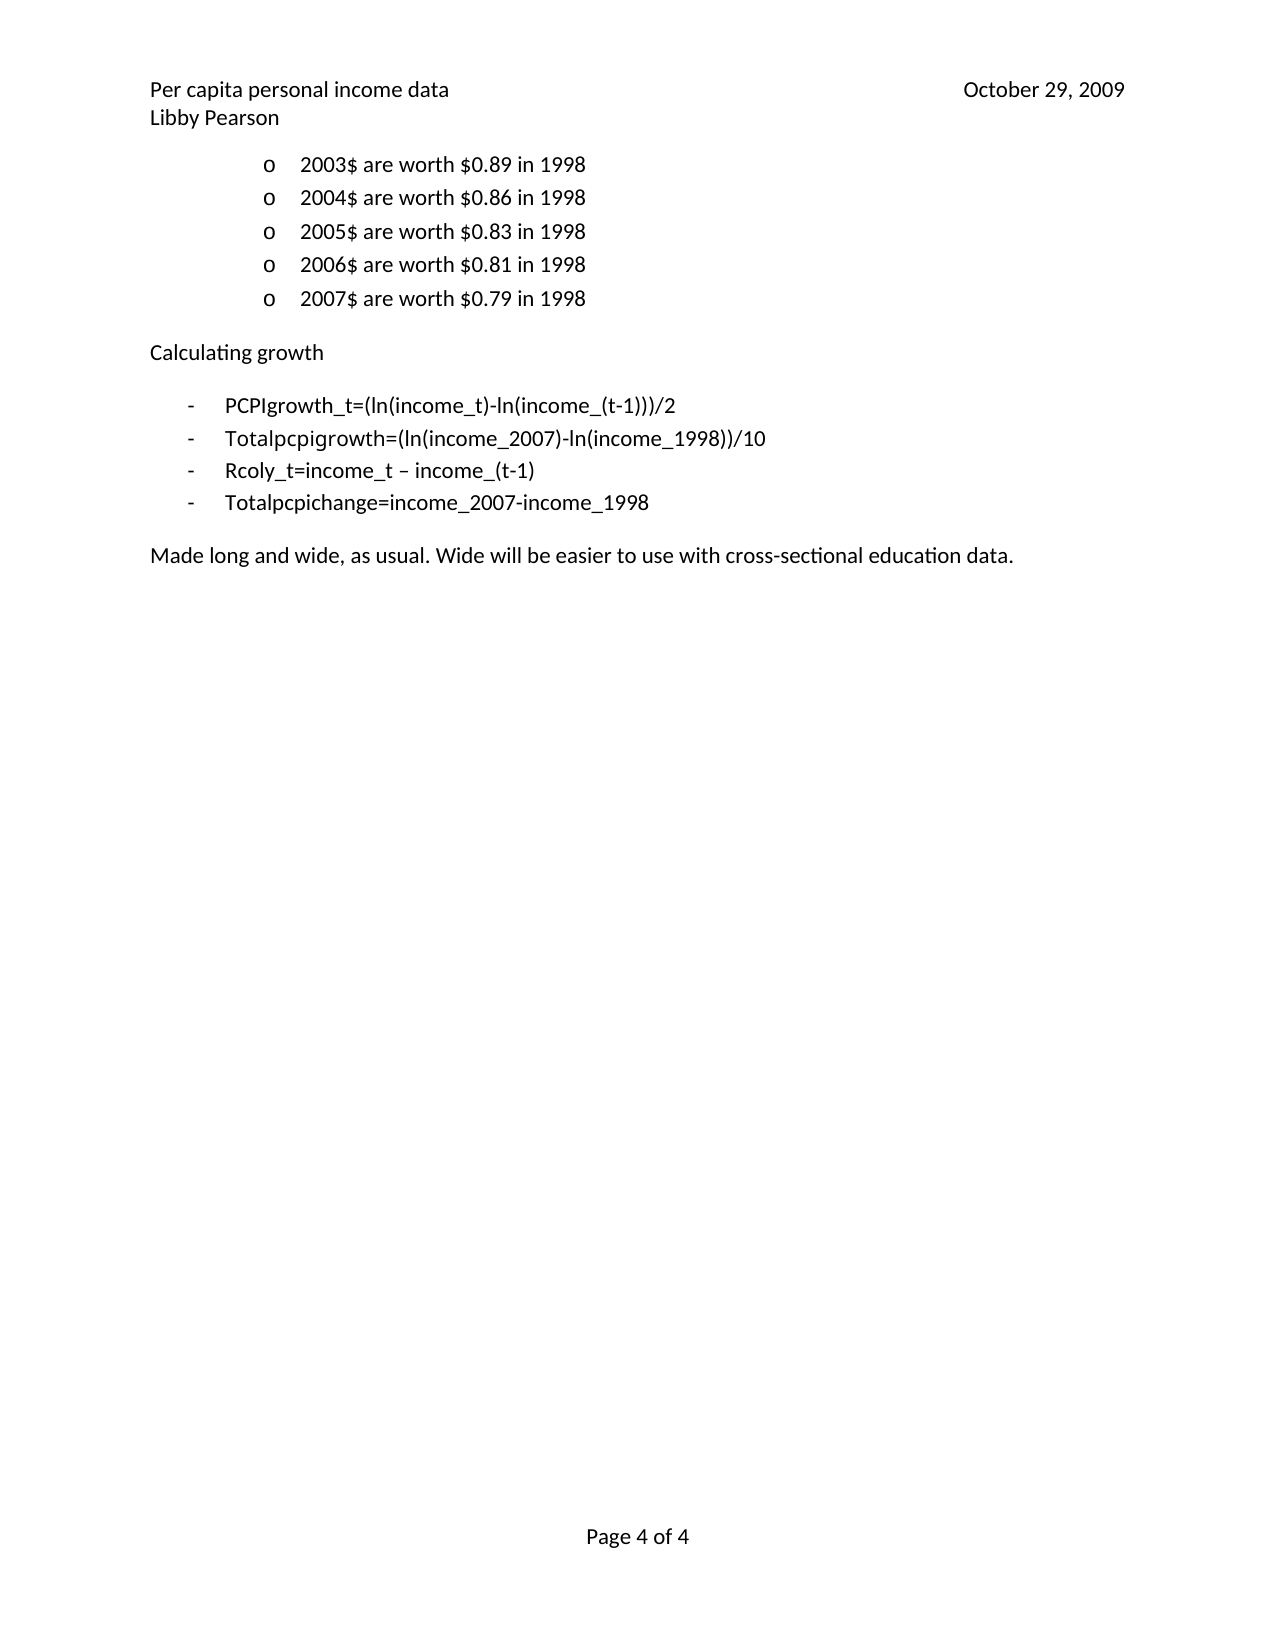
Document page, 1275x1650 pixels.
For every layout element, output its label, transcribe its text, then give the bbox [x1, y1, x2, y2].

text Calculating growth [150, 338, 1125, 367]
text Made long and wide, as usual. Wide will be easier to use with cross-sectional education data. [150, 542, 1125, 569]
list Totalpcpigrowth=(ln(income_2007)-ln(income_1998))/10 [187, 424, 1125, 452]
list Rcoly_t=income_t – income_(t-1) [187, 456, 1125, 484]
list 2005$ are worth $0.83 in 1998 [262, 217, 1125, 246]
list Totalpcpichange=income_2007-income_1998 [187, 488, 1125, 517]
list 2004$ are worth $0.86 in 1998 [262, 183, 1125, 213]
list 2003$ are worth $0.89 in 1998 [262, 150, 1125, 179]
list 2006$ are worth $0.81 in 1998 [262, 251, 1125, 280]
list 2007$ are worth $0.79 in 1998 [262, 284, 1125, 313]
list PCPIgrowth_t=(ln(income_t)-ln(income_(t-1)))/2 [187, 392, 1125, 419]
